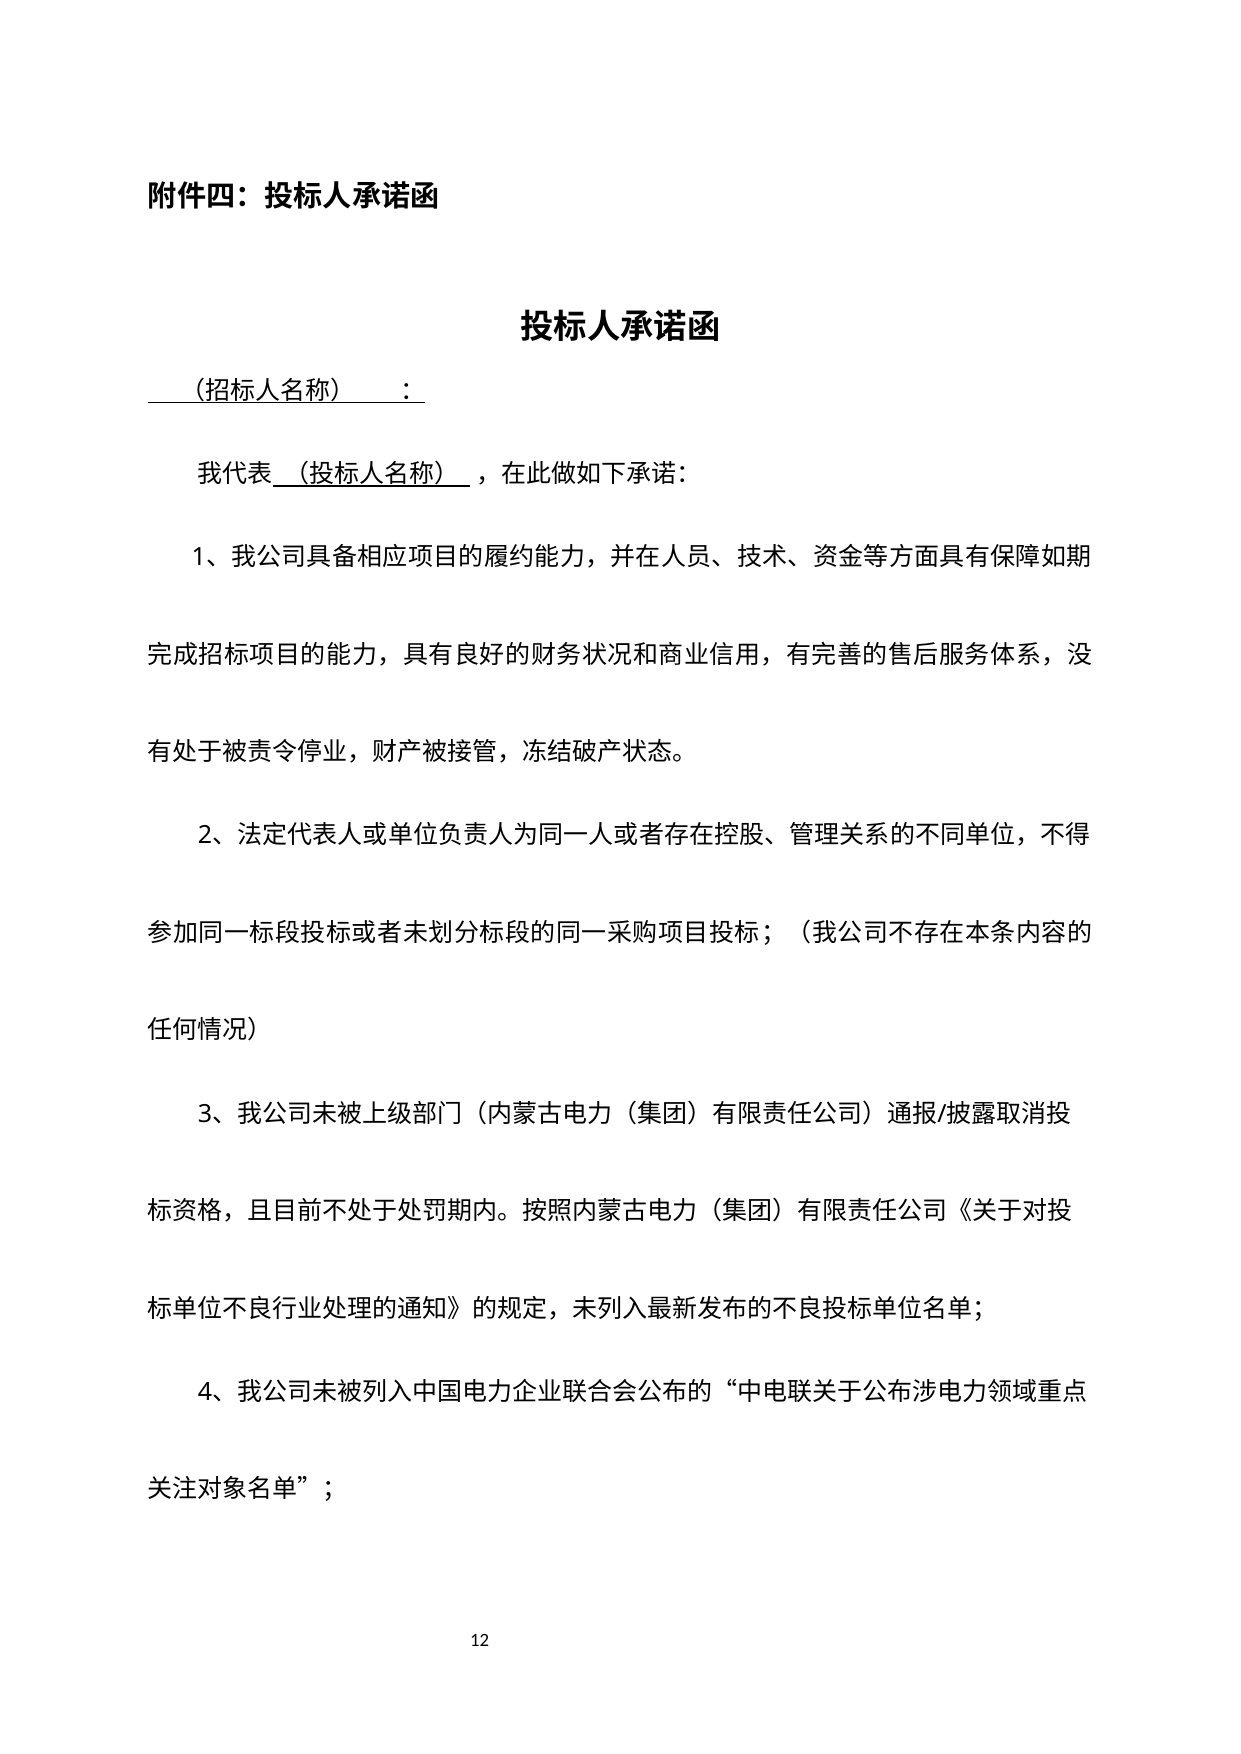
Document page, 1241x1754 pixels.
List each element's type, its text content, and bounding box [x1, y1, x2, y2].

text 3、我公司未被上级部门（内蒙古电力（集团）有限责任公司）通报/披露取消投标资格，且目前不处于处罚期内。按照内蒙古电力（集团）有限责任公司《关于对投标单位不良行业处理的通知》的规定，未列入最新发布的不良投标单位名单； [148, 1079, 1092, 1339]
text 2、法定代表人或单位负责人为同一人或者存在控股、管理关系的不同单位，不得参加同一标段投标或者未划分标段的同一采购项目投标；（我公司不存在本条内容的任何情况） [148, 801, 1092, 1061]
text 4、我公司未被列入中国电力企业联合会公布的“中电联关于公布涉电力领域重点关注对象名单”； [148, 1357, 1092, 1519]
text （招标人名称） ： [148, 356, 1092, 421]
text 我代表 （投标人名称） ，在此做如下承诺： [148, 439, 1092, 504]
text 投标人承诺函 [148, 291, 1092, 356]
list 我公司具备相应项目的履约能力，并在人员、技术、资金等方面具有保障如期完成招标项目的能力，具有良好的财务状况和商业信用，有完善的售后服务体系，没有处于被责令停业，财产被接管，冻结破产状态。 [148, 522, 1092, 782]
text 附件四：投标人承诺函 [148, 161, 1092, 226]
